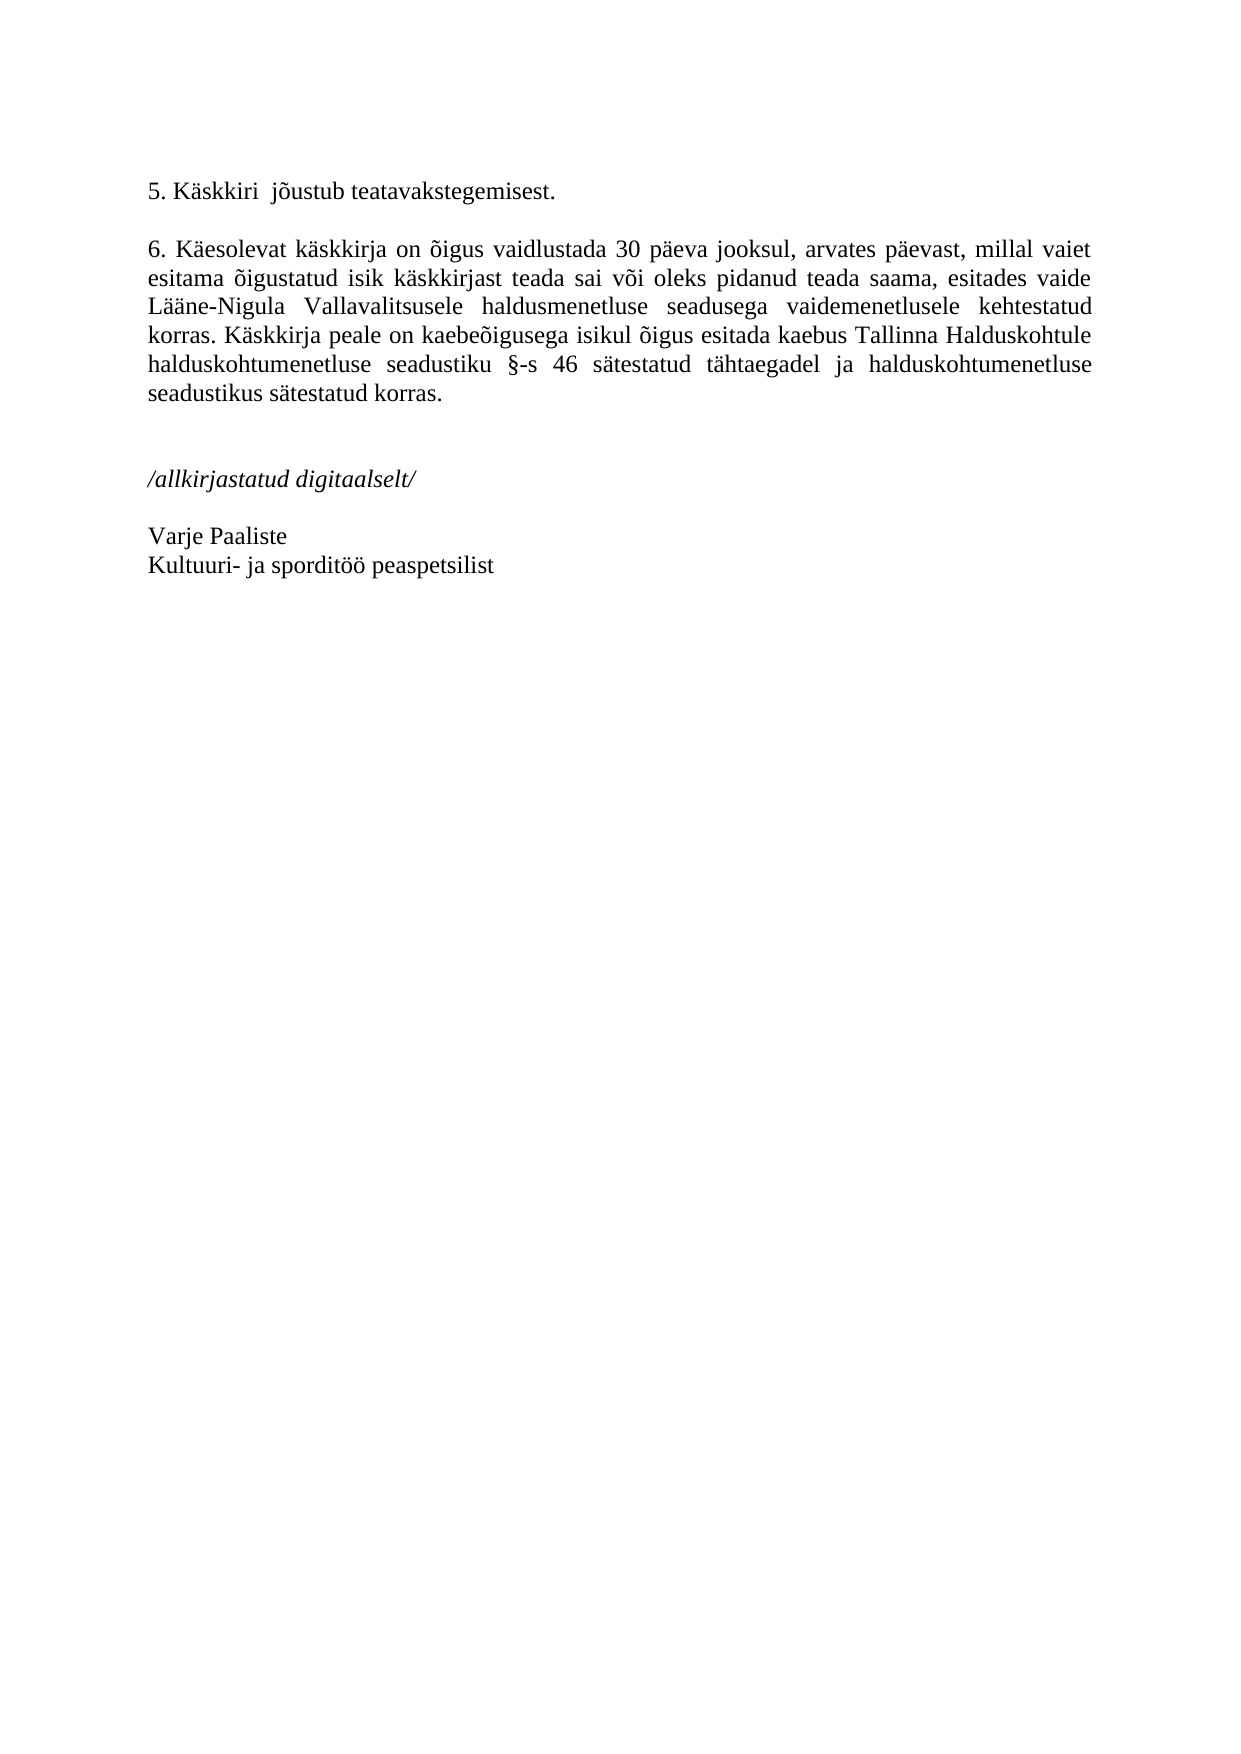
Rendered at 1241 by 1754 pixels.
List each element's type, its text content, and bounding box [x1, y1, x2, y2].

text 6. Käesolevat käskkirja on õigus vaidlustada 30 päeva jooksul, arvates päevast, millal vaiet esitama õigustatud isik käskkirjast teada sai või oleks pidanud teada saama, esitades vaide Lääne-Nigula Vallavalitsusele haldusmenetluse seadusega vaidemenetlusele kehtestatud korras. Käskkirja peale on kaebeõigusega isikul õigus esitada kaebus Tallinna Halduskohtule halduskohtumenetluse seadustiku §-s 46 sätestatud tähtaegadel ja halduskohtumenetluse seadustikus sätestatud korras. [148, 234, 1093, 406]
text Varje Paaliste [148, 521, 1093, 550]
text Kultuuri- ja sporditöö peaspetsilist [148, 550, 1093, 579]
text /allkirjastatud digitaalselt/ [148, 464, 1093, 493]
text 5. Käskkiri jõustub teatavakstegemisest. [148, 176, 1093, 205]
